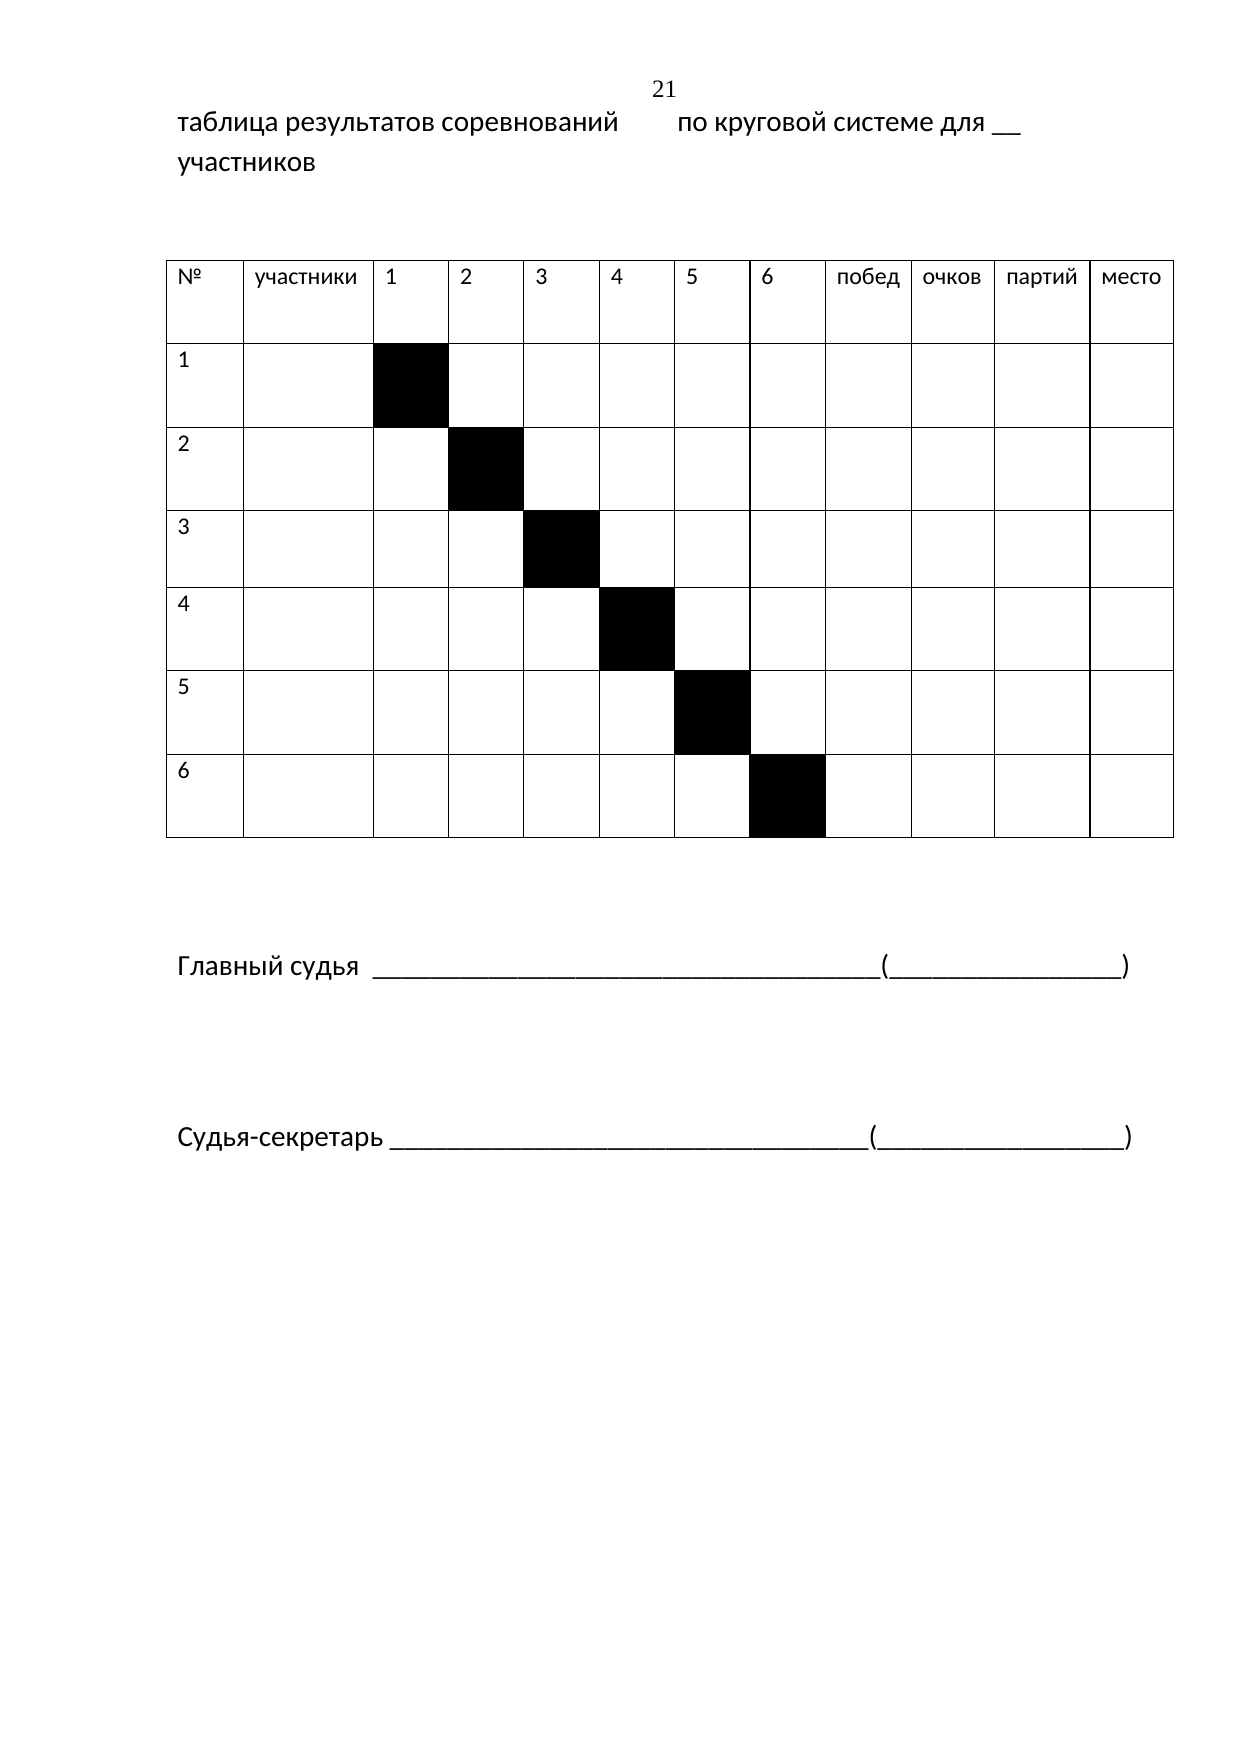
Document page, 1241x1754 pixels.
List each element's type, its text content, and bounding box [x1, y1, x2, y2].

table_cell [675, 344, 749, 427]
table_cell [449, 671, 523, 754]
table_cell 4 [167, 588, 243, 670]
table_cell [995, 511, 1089, 587]
table_cell 1 [167, 344, 243, 427]
table_cell [751, 588, 825, 670]
table_cell [1091, 755, 1173, 837]
table_cell [675, 428, 749, 510]
table_cell [449, 755, 523, 837]
table_cell [912, 588, 994, 670]
table_cell [995, 428, 1089, 510]
table_cell [244, 755, 373, 837]
table_cell [374, 755, 448, 837]
table_cell [600, 755, 674, 837]
table_header 5 [675, 261, 749, 343]
table_cell [675, 755, 749, 837]
table_cell [600, 428, 674, 510]
table_cell [751, 755, 825, 837]
table_cell [751, 511, 825, 587]
table_cell [600, 344, 674, 427]
table_cell [912, 671, 994, 754]
table_header участники [244, 261, 373, 343]
table_cell [449, 428, 523, 510]
table_header № [167, 261, 243, 343]
table_cell [524, 511, 599, 587]
table_cell [374, 588, 448, 670]
table_cell [912, 344, 994, 427]
table_cell [912, 755, 994, 837]
table_cell [675, 511, 749, 587]
table_cell [374, 671, 448, 754]
table_cell [244, 344, 373, 427]
table_cell [1091, 671, 1173, 754]
table_cell [912, 511, 994, 587]
table_cell [912, 428, 994, 510]
table_cell [244, 671, 373, 754]
table_cell [600, 671, 674, 754]
table_cell [1091, 428, 1173, 510]
table_cell 2 [167, 428, 243, 510]
text таблица результатов соревнований по круговой системе для __ участников [177, 103, 1152, 179]
table_cell [524, 755, 599, 837]
table_cell [675, 588, 749, 670]
text Судья-секретарь _________________________________(_________________) [177, 1118, 1152, 1154]
table_header очков [912, 261, 994, 343]
table_header 4 [600, 261, 674, 343]
table_cell 6 [167, 755, 243, 837]
table_cell [374, 511, 448, 587]
table_cell [449, 511, 523, 587]
table_header партий [995, 261, 1089, 343]
table_cell [751, 428, 825, 510]
table_header 1 [374, 261, 448, 343]
table_cell [524, 344, 599, 427]
table_header место [1091, 261, 1173, 343]
table_cell [1091, 588, 1173, 670]
table_cell [995, 344, 1089, 427]
table_cell [374, 428, 448, 510]
text Главный судья ___________________________________(________________) [177, 947, 1152, 983]
table_cell [826, 428, 911, 510]
table_header 3 [524, 261, 599, 343]
table_cell [826, 671, 911, 754]
table_cell [600, 588, 674, 670]
table_cell [995, 588, 1089, 670]
table_cell [995, 755, 1089, 837]
table_cell [995, 671, 1089, 754]
table_cell [244, 428, 373, 510]
table_cell [524, 428, 599, 510]
table_cell [826, 511, 911, 587]
table_cell [524, 671, 599, 754]
table_cell 3 [167, 511, 243, 587]
table_cell [244, 588, 373, 670]
table_cell [524, 588, 599, 670]
table_cell [374, 344, 448, 427]
table_cell [826, 344, 911, 427]
table_cell [449, 588, 523, 670]
table_cell [751, 671, 825, 754]
table_header 6 [751, 261, 825, 343]
table_header 2 [449, 261, 523, 343]
table_cell [600, 511, 674, 587]
table_cell [244, 511, 373, 587]
table_cell [826, 588, 911, 670]
table_cell [826, 755, 911, 837]
table_cell [751, 344, 825, 427]
table_header побед [826, 261, 911, 343]
table_cell [1091, 344, 1173, 427]
table_cell [675, 671, 749, 754]
table_cell [1091, 511, 1173, 587]
table_cell 5 [167, 671, 243, 754]
table_cell [449, 344, 523, 427]
